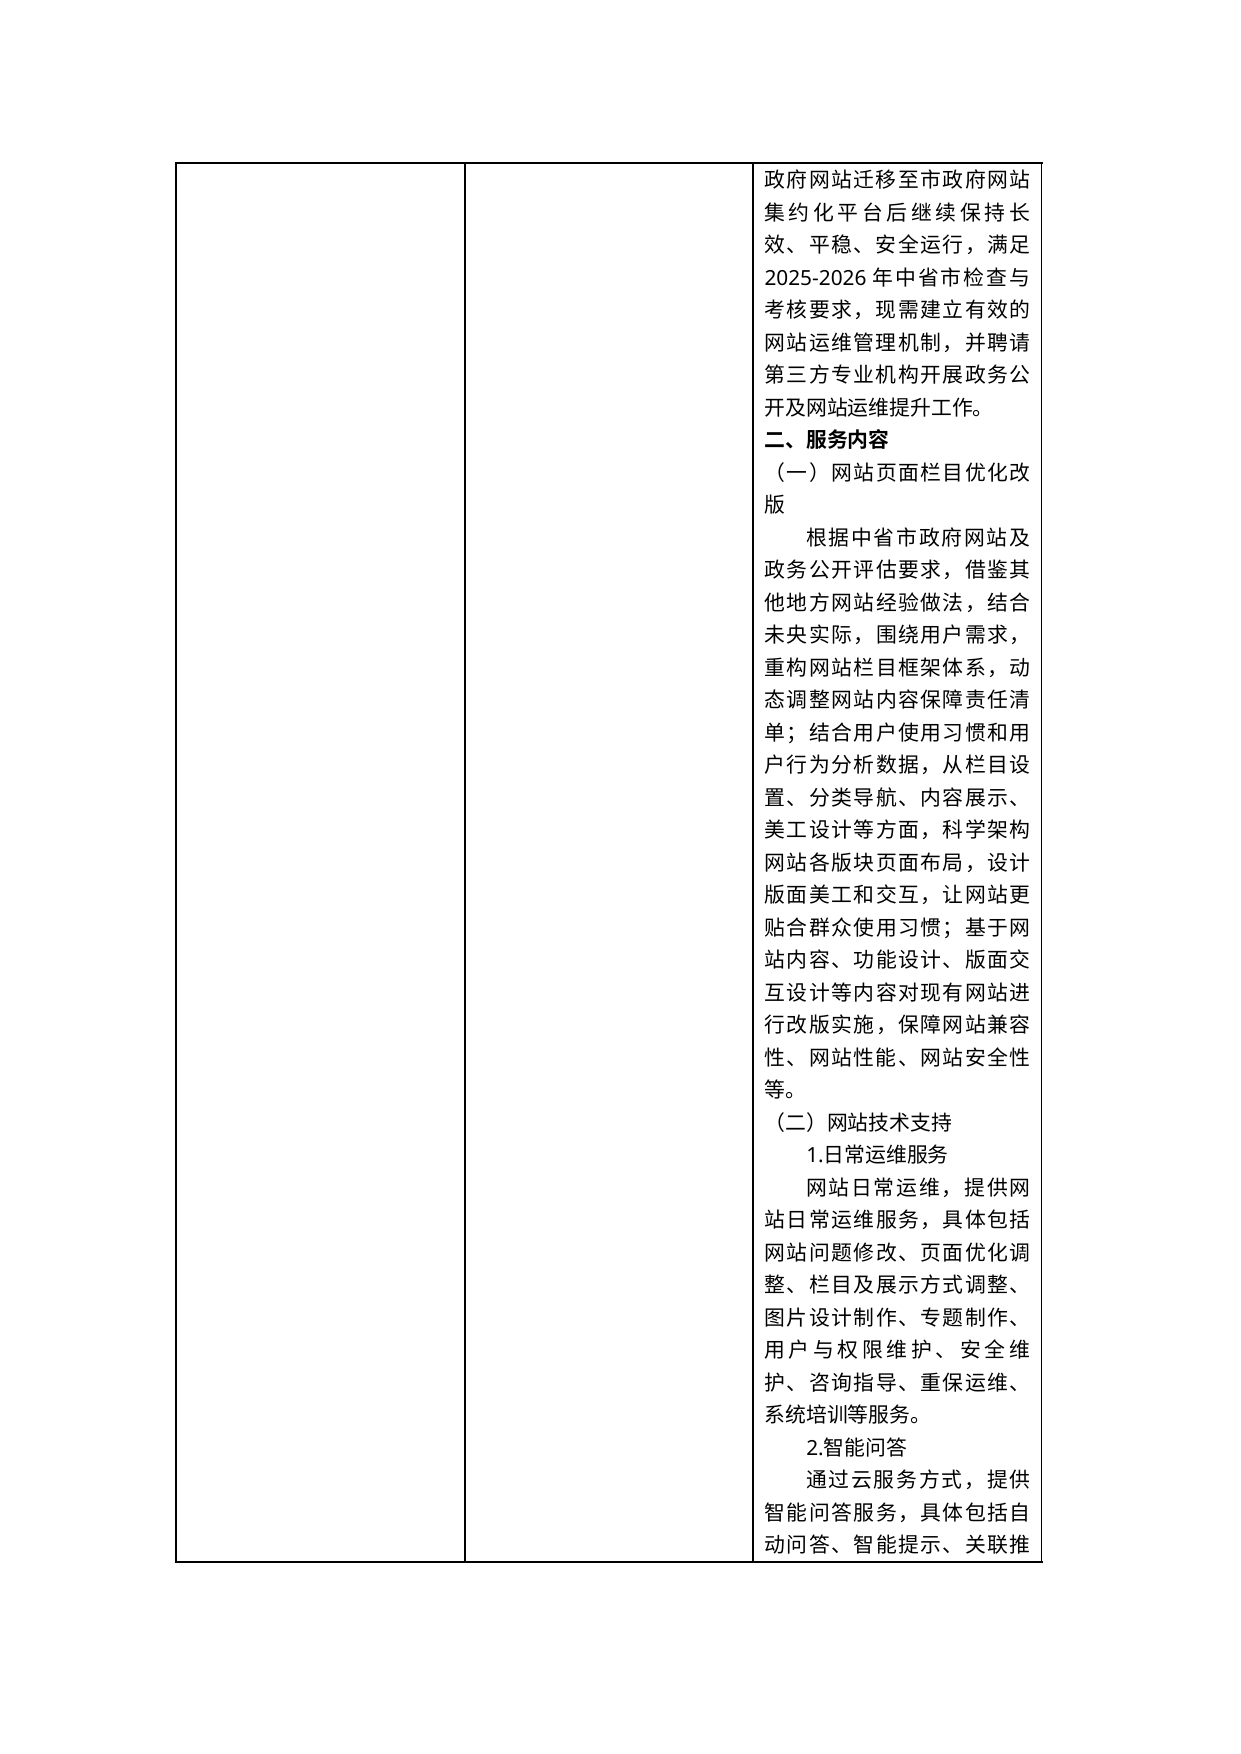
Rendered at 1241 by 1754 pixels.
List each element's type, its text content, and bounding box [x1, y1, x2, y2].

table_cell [754, 164, 1041, 1561]
table_cell [466, 164, 752, 1561]
table_cell 1 [177, 164, 464, 1561]
